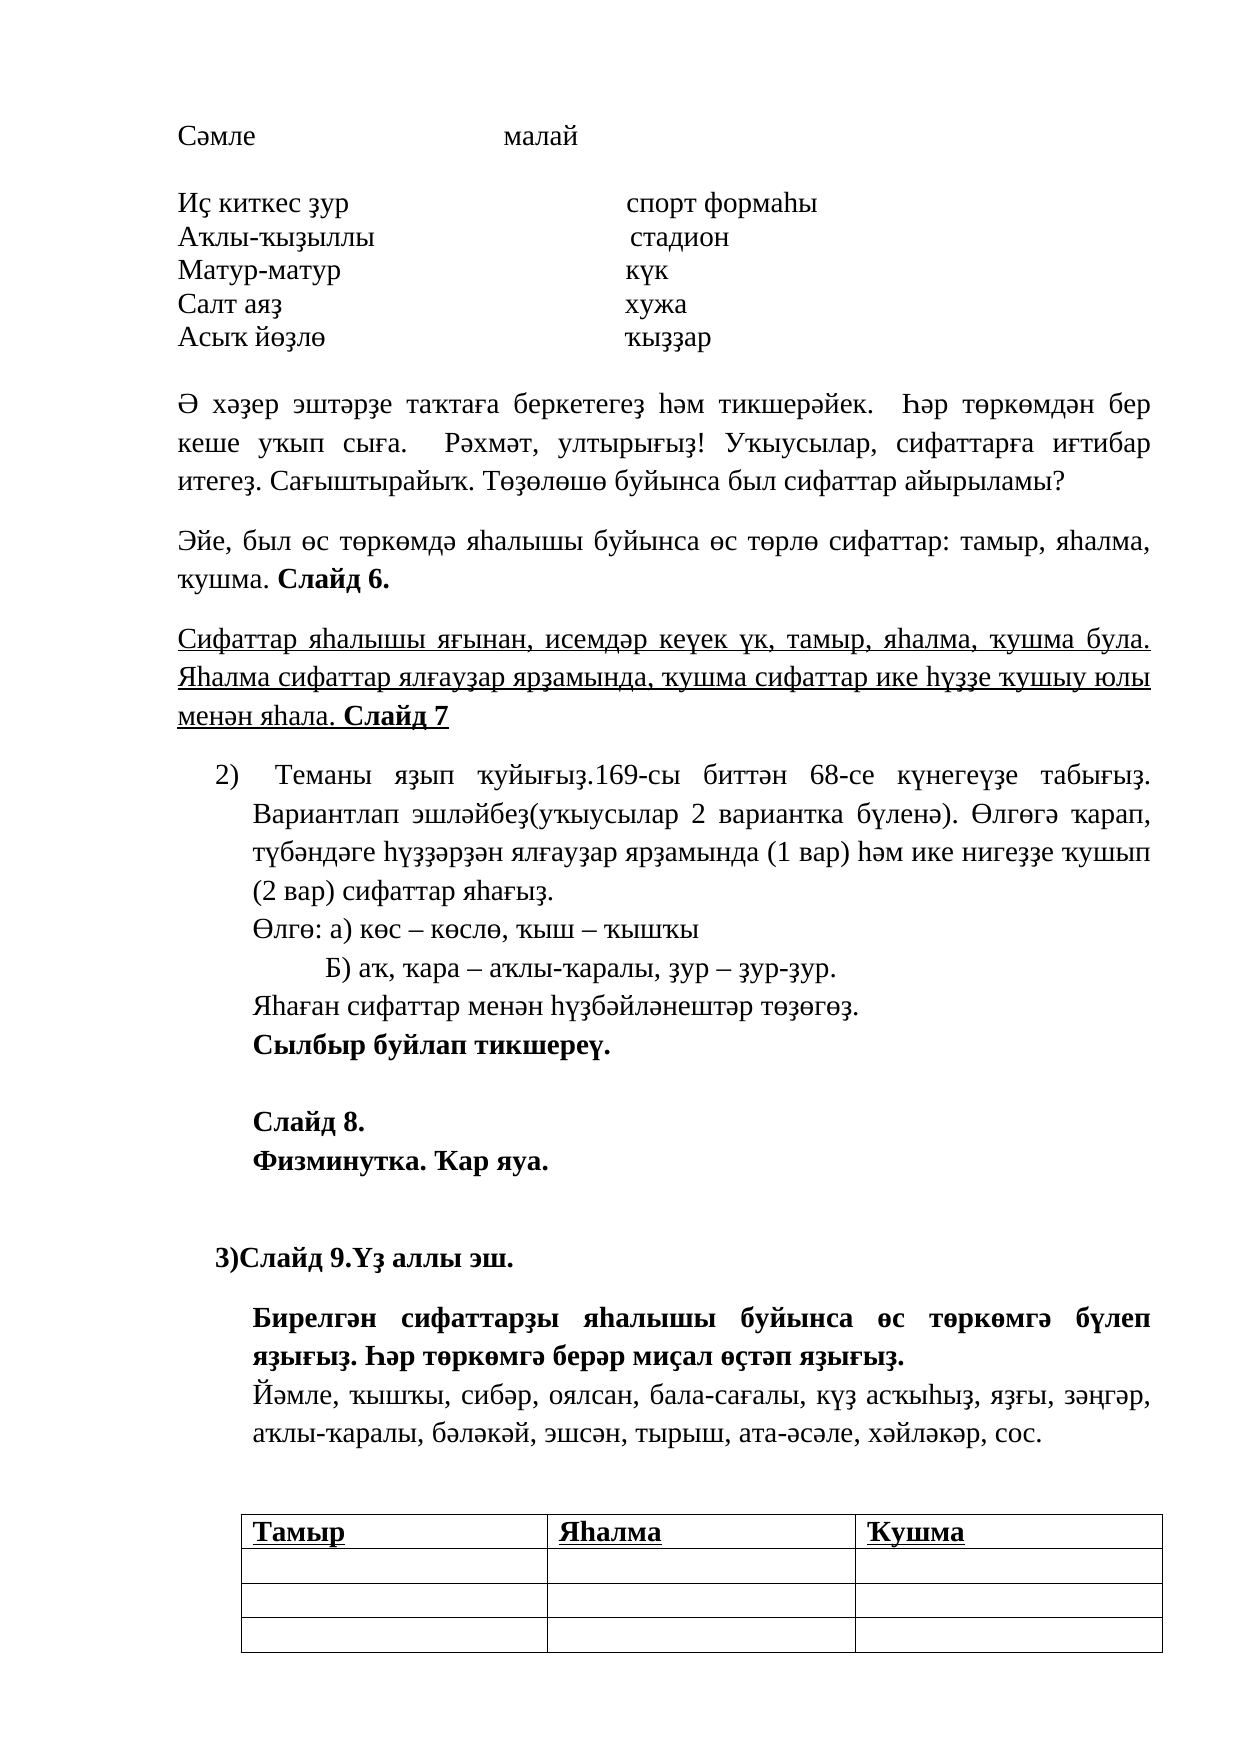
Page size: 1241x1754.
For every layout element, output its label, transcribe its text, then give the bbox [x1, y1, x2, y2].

table_cell [548, 1618, 855, 1652]
table_cell [856, 1549, 1162, 1583]
table_cell [856, 1618, 1162, 1652]
text Сәмле малай [177, 118, 1152, 152]
table_cell [242, 1584, 547, 1617]
text Аҡлы-ҡыҙыллы стадион [177, 219, 1152, 252]
table_cell [856, 1584, 1162, 1617]
list Физминутка. Ҡар яуа. [252, 1143, 1152, 1176]
text Эйе, был өс төркөмдә яһалышы буйынса өс төрлө сифаттар: тамыр, яһалма, ҡушма. Слайд 6. [177, 523, 1152, 595]
list Өлгө: а) көс – көслө, ҡыш – ҡышҡы [252, 911, 1152, 945]
text Ә хәҙер эштәрҙе таҡтаға беркетегеҙ һәм тикшерәйек. Һәр төркөмдән бер кеше уҡып сыға. Рәхмәт, ултырығыҙ! Уҡыусылар, сифаттарға иғтибар итегеҙ. Сағыштырайыҡ. Төҙөлөшө буйынса был сифаттар айырыламы? [177, 386, 1152, 497]
text Асыҡ йөҙлө ҡыҙҙар [177, 319, 1152, 353]
text Салт аяҙ хужа [177, 286, 1152, 319]
text Матур-матур күк [177, 252, 1152, 286]
list Сылбыр буйлап тикшереү. [252, 1027, 1152, 1061]
table_header Тамыр [242, 1515, 547, 1548]
text Иҫ киткес ҙур спорт формаһы [177, 185, 1152, 219]
list Б) аҡ, ҡара – аҡлы-ҡаралы, ҙур – ҙур-ҙур. [252, 950, 1152, 983]
text 3)Слайд 9.Үҙ аллы эш. [215, 1241, 1152, 1274]
list Яһаған сифаттар менән һүҙбәйләнештәр төҙөгөҙ. [252, 988, 1152, 1022]
list Слайд 8. [252, 1104, 1152, 1138]
list Теманы яҙып ҡуйығыҙ.169-сы биттән 68-се күнегеүҙе табығыҙ. Вариантлап эшләйбеҙ(уҡыусылар 2 вариантка бүленә). Өлгөгә ҡарап, түбәндәге һүҙҙәрҙән ялғауҙар ярҙамында (1 вар) һәм ике нигеҙҙе ҡушып (2 вар) сифаттар яһағыҙ. [215, 757, 1152, 906]
table_header Ҡушма [856, 1515, 1162, 1548]
table_header Яһалма [548, 1515, 855, 1548]
list Бирелгән сифаттарҙы яһалышы буйынса өс төркөмгә бүлеп яҙығыҙ. Һәр төркөмгә берәр миҫал өҫтәп яҙығыҙ. [252, 1300, 1152, 1372]
text Сифаттар яһалышы яғынан, исемдәр кеүек үк, тамыр, яһалма, ҡушма була. Яһалма сифаттар ялғауҙар ярҙамында, ҡушма сифаттар ике һүҙҙе ҡушыу юлы менән яһала. Слайд 7 [177, 621, 1152, 731]
table_cell [548, 1584, 855, 1617]
table_cell [548, 1549, 855, 1583]
table_cell [242, 1549, 547, 1583]
list Йәмле, ҡышҡы, сибәр, оялсан, бала-сағалы, күҙ асҡыһыҙ, яҙғы, зәңгәр, аҡлы-ҡаралы, бәләкәй, эшсән, тырыш, ата-әсәле, хәйләкәр, сос. [252, 1377, 1152, 1449]
table_cell [242, 1618, 547, 1652]
